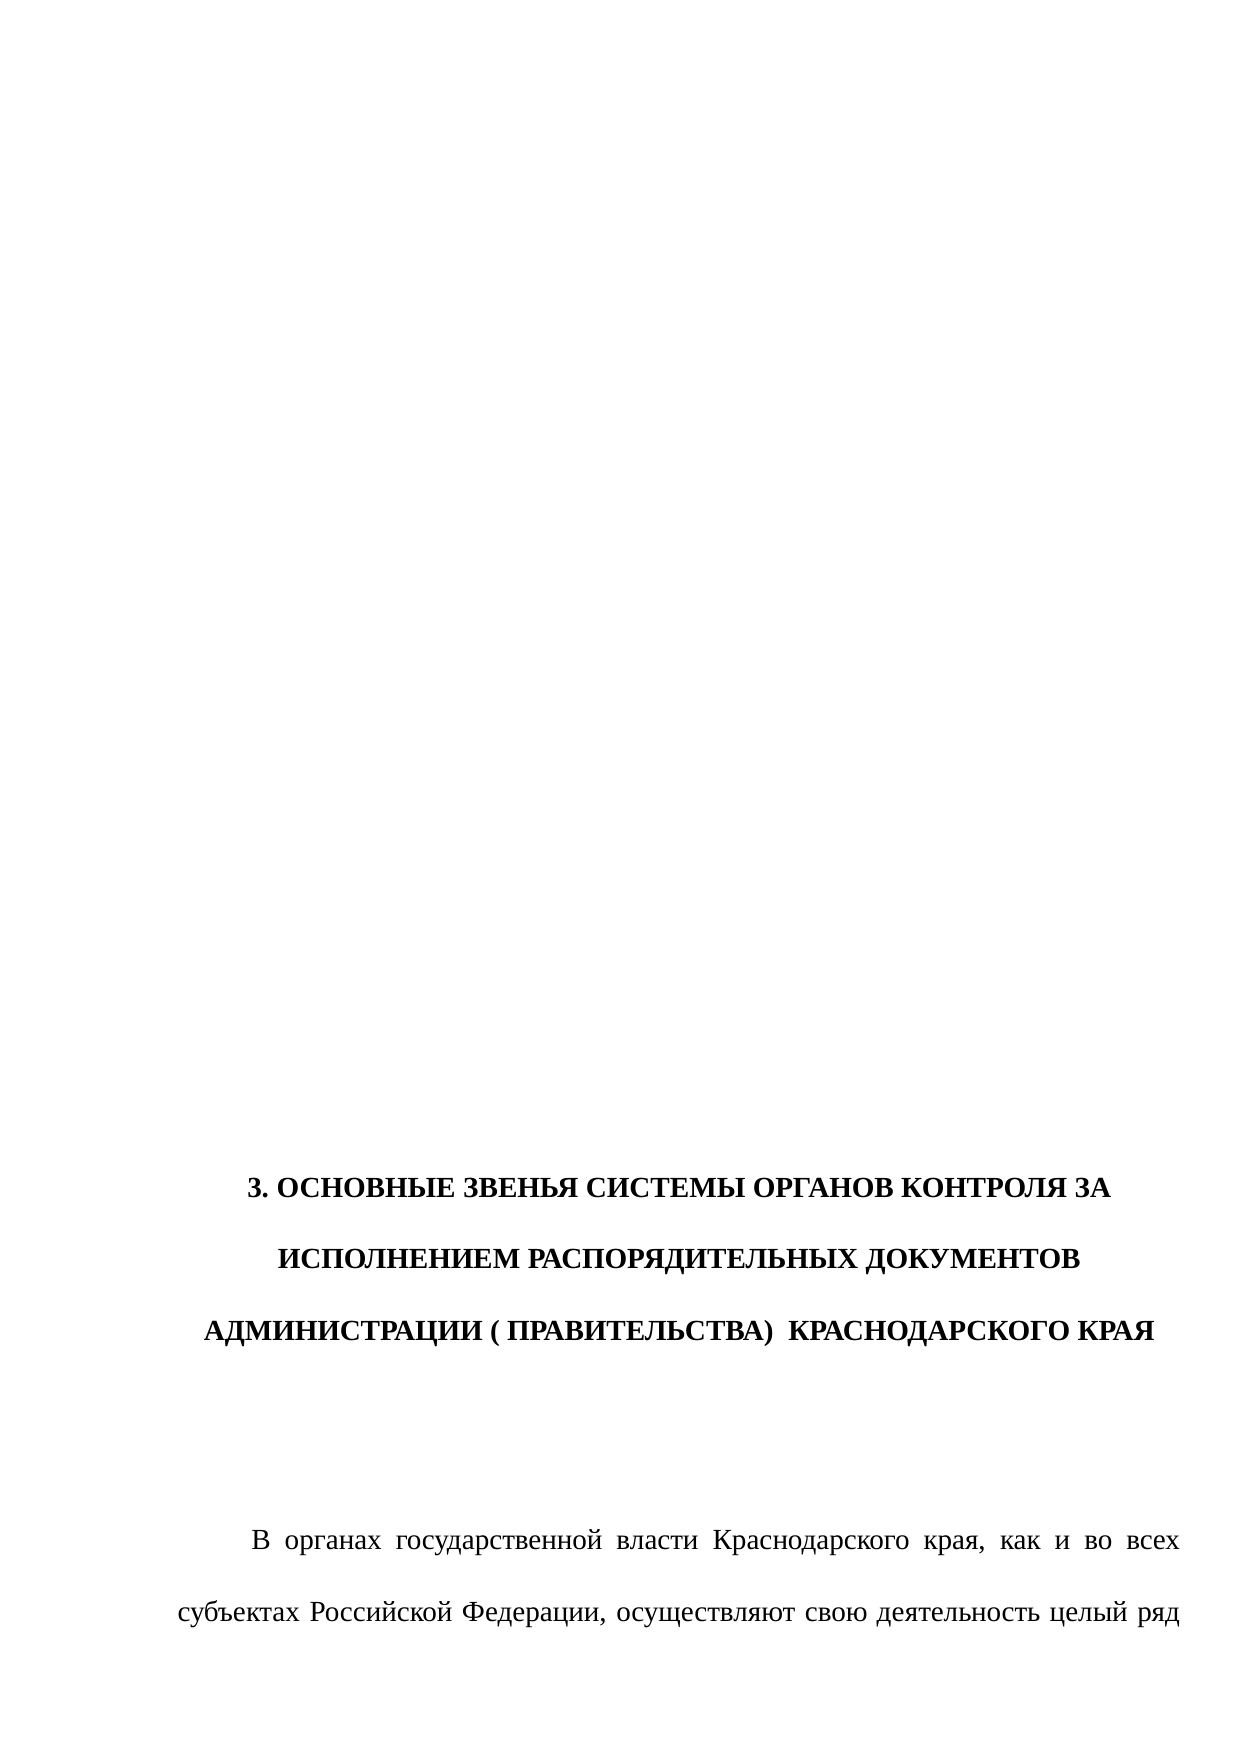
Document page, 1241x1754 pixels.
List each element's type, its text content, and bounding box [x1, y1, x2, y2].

text 3. ОСНОВНЫЕ ЗВЕНЬЯ СИСТЕМЫ ОРГАНОВ КОНТРОЛЯ ЗА ИСПОЛНЕНИЕМ РАСПОРЯДИТЕЛЬНЫХ ДОКУМЕНТОВ АДМИНИСТРАЦИИ ( ПРАВИТЕЛЬСТВА) КРАСНОДАРСКОГО КРАЯ [177, 1156, 1181, 1347]
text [177, 1508, 1181, 1628]
